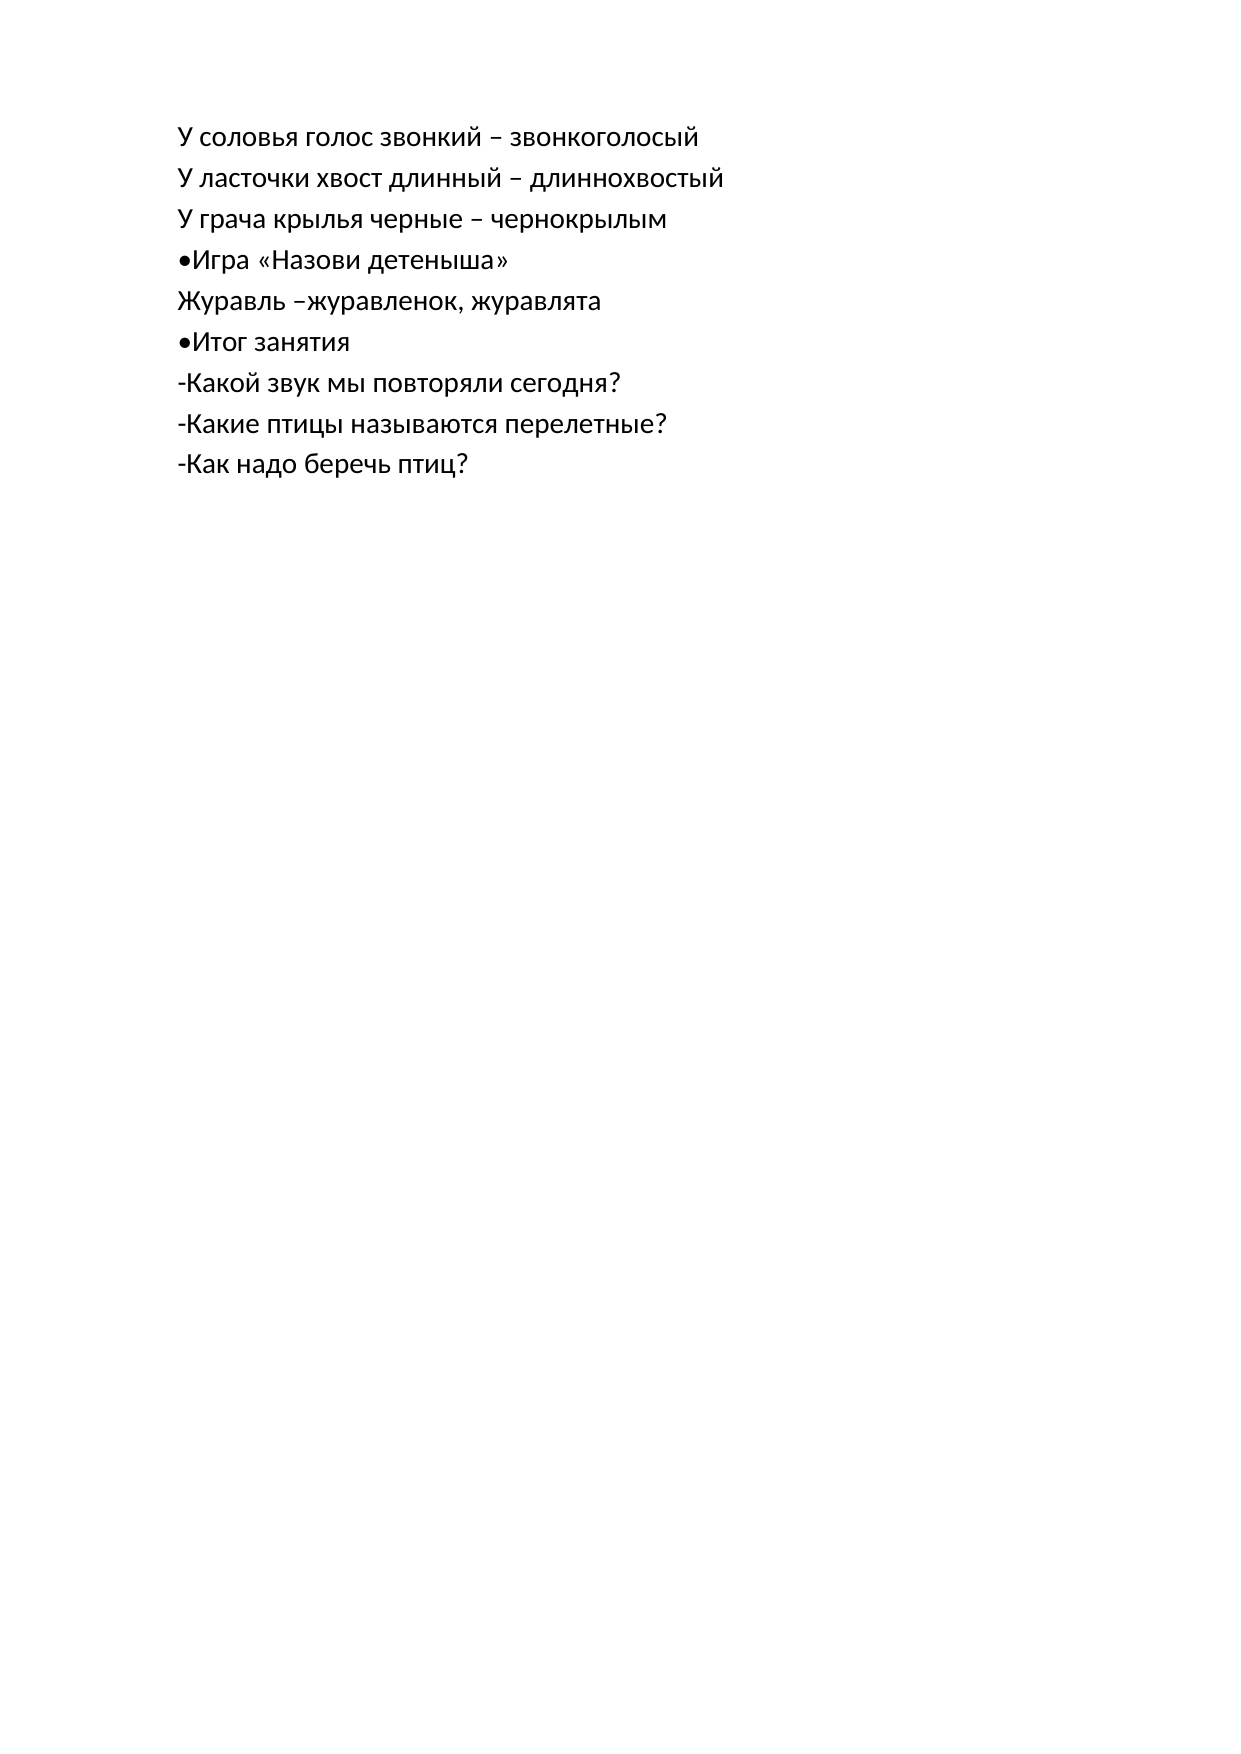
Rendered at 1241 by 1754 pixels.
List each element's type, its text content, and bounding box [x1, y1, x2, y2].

text -Как надо беречь птиц? [177, 446, 1152, 481]
text -Какой звук мы повторяли сегодня? [177, 364, 1152, 399]
text У ласточки хвост длинный – длиннохвостый [177, 159, 1152, 195]
text •Игра «Назови детеныша» [177, 241, 1152, 277]
text У грача крылья черные – чернокрылым [177, 200, 1152, 236]
text •Итог занятия [177, 323, 1152, 358]
text У соловья голос звонкий – звонкоголосый [177, 118, 1152, 154]
text -Какие птицы называются перелетные? [177, 405, 1152, 440]
text Журавль –журавленок, журавлята [177, 282, 1152, 317]
